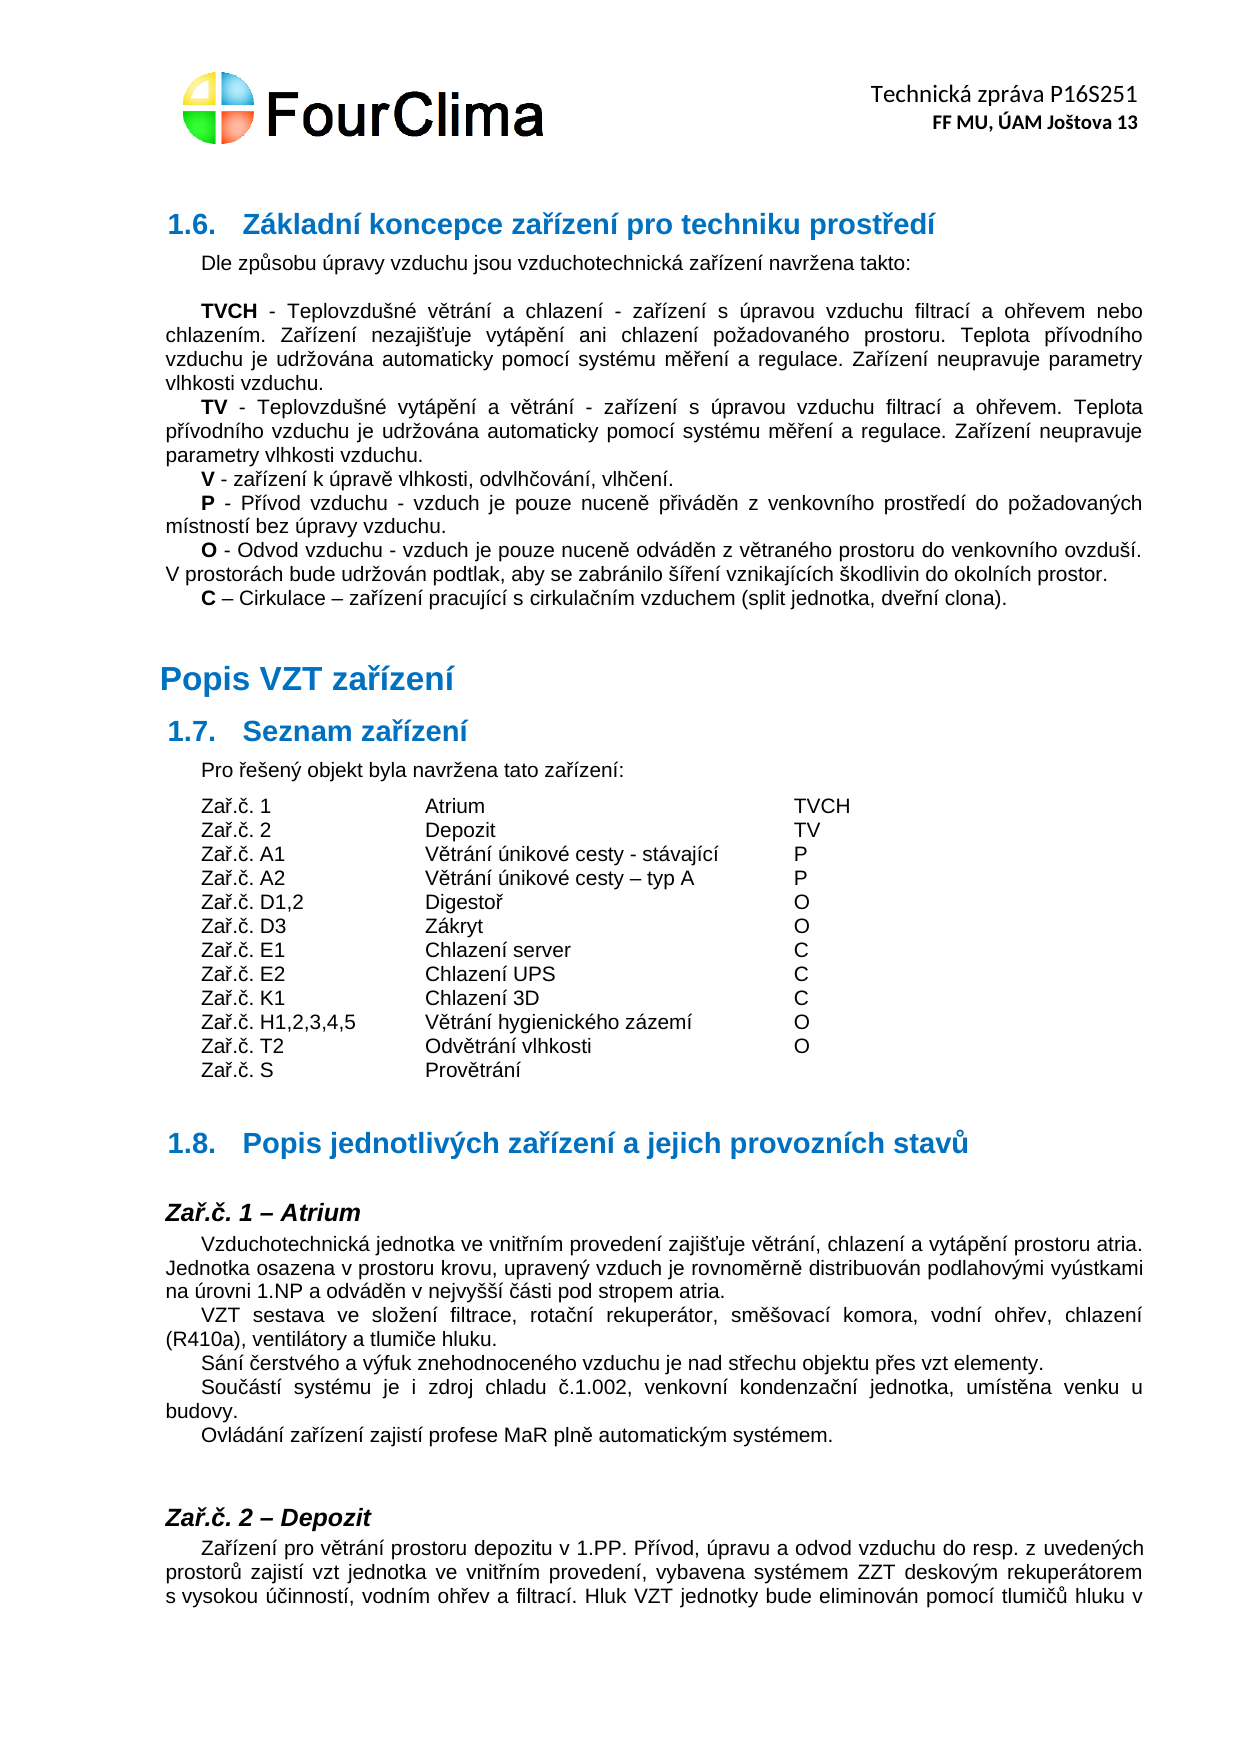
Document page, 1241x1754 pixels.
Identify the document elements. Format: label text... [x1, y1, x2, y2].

text O - Odvod vzduchu - vzduch je pouze nuceně odváděn z větraného prostoru do venkovního ovzduší. V prostorách bude udržován podtlak, aby se zabránilo šíření vznikajících škodlivin do okolních prostor. [165, 538, 1144, 586]
text Zař.č. A1 Větrání únikové cesty - stávající P [165, 842, 1144, 866]
text Zař.č. S Provětrání [165, 1058, 1144, 1082]
text Zař.č. 2 Depozit TV [165, 818, 1144, 842]
text Popis VZT zařízení [159, 659, 1144, 697]
picture [169, 69, 557, 148]
text Zař.č. D1,2 Digestoř O [165, 890, 1144, 914]
text Zař.č. A2 Větrání únikové cesty – typ A P [165, 866, 1144, 890]
text Zař.č. H1,2,3,4,5 Větrání hygienického zázemí O [165, 1010, 1144, 1034]
text Zař.č. 1 – Atrium [130, 1198, 1144, 1227]
text C – Cirkulace – zařízení pracující s cirkulačním vzduchem (split jednotka, dveřní clona). [165, 586, 1144, 610]
text TV - Teplovzdušné vytápění a větrání - zařízení s úpravou vzduchu filtrací a ohřevem. Teplota přívodního vzduchu je udržována automaticky pomocí systému měření a regulace. Zařízení neupravuje parametry vlhkosti vzduchu. [165, 394, 1144, 466]
text Ovládání zařízení zajistí profese MaR plně automatickým systémem. [165, 1423, 1144, 1447]
text Seznam zařízení [167, 714, 1144, 748]
text Vzduchotechnická jednotka ve vnitřním provedení zajišťuje větrání, chlazení a vytápění prostoru atria. Jednotka osazena v prostoru krovu, upravený vzduch je rovnoměrně distribuován podlahovými vyústkami na úrovni 1.NP a odváděn v nejvyšší části pod stropem atria. [165, 1231, 1144, 1303]
text Zař.č. E1 Chlazení server C [165, 938, 1144, 962]
text Pro řešený objekt byla navržena tato zařízení: [165, 758, 1144, 782]
text Dle způsobu úpravy vzduchu jsou vzduchotechnická zařízení navržena takto: [165, 251, 1144, 275]
text Zař.č. K1 Chlazení 3D C [165, 986, 1144, 1010]
text Sání čerstvého a výfuk znehodnoceného vzduchu je nad střechu objektu přes vzt elementy. [165, 1351, 1144, 1375]
text TVCH - Teplovzdušné větrání a chlazení - zařízení s úpravou vzduchu filtrací a ohřevem nebo chlazením. Zařízení nezajišťuje vytápění ani chlazení požadovaného prostoru. Teplota přívodního vzduchu je udržována automaticky pomocí systému měření a regulace. Zařízení neupravuje parametry vlhkosti vzduchu. [165, 299, 1144, 394]
text P - Přívod vzduchu - vzduch je pouze nuceně přiváděn z venkovního prostředí do požadovaných místností bez úpravy vzduchu. [165, 490, 1144, 538]
text Zař.č. 2 – Depozit [130, 1503, 1144, 1532]
text Základní koncepce zařízení pro techniku prostředí [167, 207, 1144, 240]
text Popis jednotlivých zařízení a jejich provozních stavů [167, 1126, 1144, 1160]
text V - zařízení k úpravě vlhkosti, odvlhčování, vlhčení. [165, 466, 1144, 490]
text Zař.č. E2 Chlazení UPS C [165, 962, 1144, 986]
text Zař.č. 1 Atrium TVCH [165, 794, 1144, 818]
text Zař.č. T2 Odvětrání vlhkosti O [165, 1034, 1144, 1058]
text VZT sestava ve složení filtrace, rotační rekuperátor, směšovací komora, vodní ohřev, chlazení (R410a), ventilátory a tlumiče hluku. [165, 1303, 1144, 1351]
text Součástí systému je i zdroj chladu č.1.002, venkovní kondenzační jednotka, umístěna venku u budovy. [165, 1375, 1144, 1423]
text Zař.č. D3 Zákryt O [165, 914, 1144, 938]
